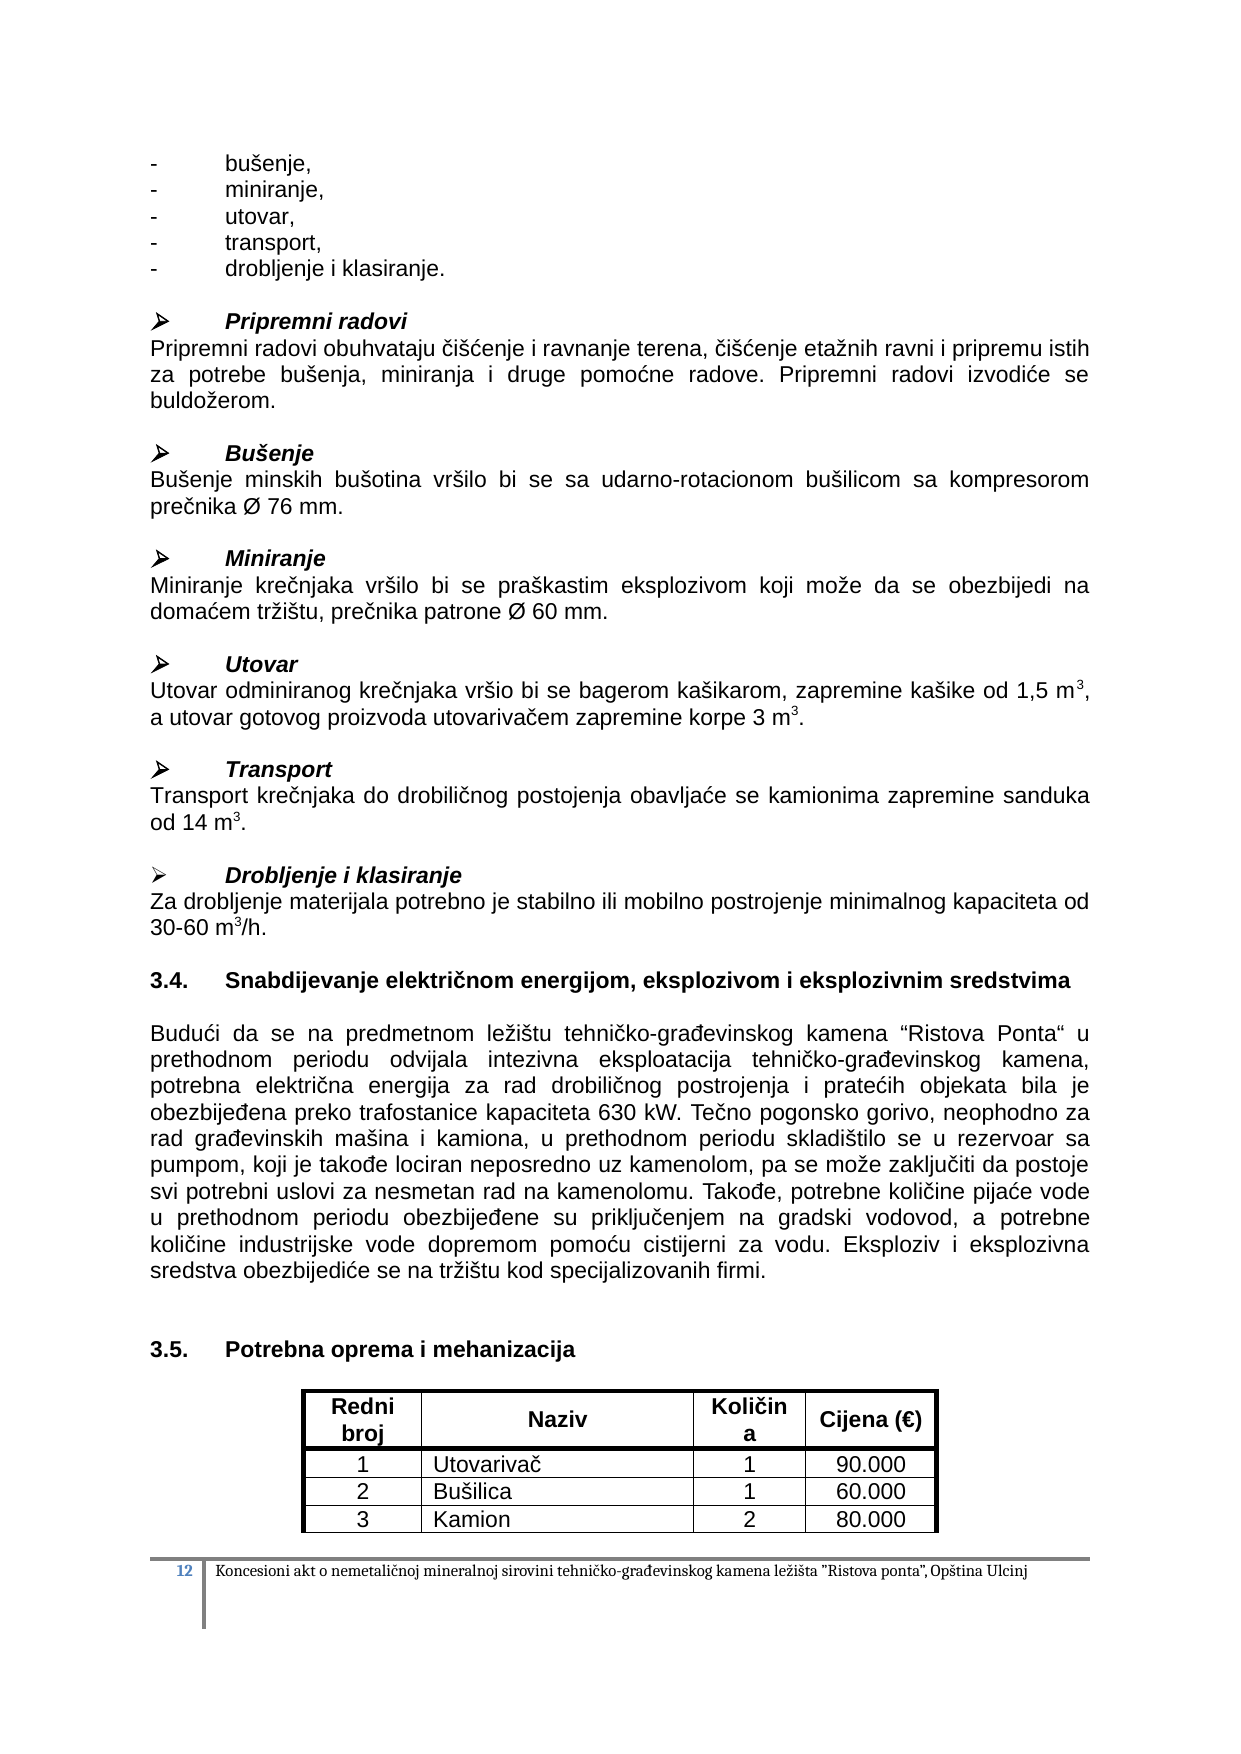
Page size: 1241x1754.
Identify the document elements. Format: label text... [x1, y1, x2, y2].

table_cell Bušilica [422, 1478, 693, 1504]
subtitle Potrebna oprema i mehanizacija [150, 1336, 1090, 1362]
text Transport krečnjaka do drobiličnog postojenja obavljaće se kamionima zapremine sanduka od 14 m3. [150, 782, 1090, 835]
table_cell 80.000 [806, 1506, 934, 1532]
table_cell 2 [306, 1478, 421, 1504]
text Budući da se na predmetnom ležištu tehničko-građevinskog kamena “Ristova Ponta“ u prethodnom periodu odvijala intezivna eksploatacija tehničko-građevinskog kamena, potrebna električna energija za rad drobiličnog postrojenja i pratećih objekata bila je obezbijeđena preko trafostanice kapaciteta 630 kW. Tečno pogonsko gorivo, neophodno za rad građevinskih mašina i kamiona, u prethodnom periodu skladištilo se u rezervoar sa pumpom, koji je takođe lociran neposredno uz kamenolom, pa se može zaključiti da postoje svi potrebni uslovi za nesmetan rad na kamenolomu. Takođe, potrebne količine pijaće vode u prethodnom periodu obezbijeđene su priključenjem na gradski vodovod, a potrebne količine industrijske vode dopremom pomoću cistijerni za vodu. Eksploziv i eksplozivna sredstva obezbijediće se na tržištu kod specijalizovanih firmi. [150, 1020, 1090, 1283]
table_cell 2 [694, 1506, 805, 1532]
text Pripremni radovi obuhvataju čišćenje i ravnanje terena, čišćenje etažnih ravni i pripremu istih za potrebe bušenja, miniranja i druge pomoćne radove. Pripremni radovi izvodiće se buldožerom. [150, 334, 1090, 413]
subtitle Snabdijevanje električnom energijom, eksplozivom i eksplozivnim sredstvima [150, 967, 1090, 993]
list Drobljenje i klasiranje [150, 862, 1090, 888]
table_cell 1 [694, 1451, 805, 1477]
list Bušenje [150, 440, 1090, 466]
list miniranje, [150, 176, 1090, 203]
list Utovar [150, 651, 1090, 677]
list Transport [150, 756, 1090, 782]
list Pripremni radovi [150, 308, 1090, 334]
list utovar, [150, 203, 1090, 229]
table_cell 1 [694, 1478, 805, 1504]
text Utovar odminiranog krečnjaka vršio bi se bagerom kašikarom, zapremine kašike od 1,5 m3, a utovar gotovog proizvoda utovarivačem zapremine korpe 3 m3. [150, 677, 1090, 730]
table_header Cijena (€) [806, 1393, 934, 1446]
table_cell 3 [306, 1506, 421, 1532]
text Bušenje minskih bušotina vršilo bi se sa udarno-rotacionom bušilicom sa kompresorom prečnika Ø 76 mm. [150, 466, 1090, 519]
list Miniranje [150, 545, 1090, 572]
table_header Naziv [422, 1393, 693, 1446]
table_cell Kamion [422, 1506, 693, 1532]
text Za drobljenje materijala potrebno je stabilno ili mobilno postrojenje minimalnog kapaciteta od 30-60 m3/h. [150, 888, 1090, 941]
table_cell Utovarivač [422, 1451, 693, 1477]
list drobljenje i klasiranje. [150, 255, 1090, 282]
table_cell 1 [306, 1451, 421, 1477]
table_header Redni broj [306, 1393, 421, 1446]
text Miniranje krečnjaka vršilo bi se praškastim eksplozivom koji može da se obezbijedi na domaćem tržištu, prečnika patrone Ø 60 mm. [150, 572, 1090, 624]
table_cell 90.000 [806, 1451, 934, 1477]
list bušenje, [150, 150, 1090, 176]
table_cell 60.000 [806, 1478, 934, 1504]
table_header Količina [694, 1393, 805, 1446]
list transport, [150, 229, 1090, 255]
